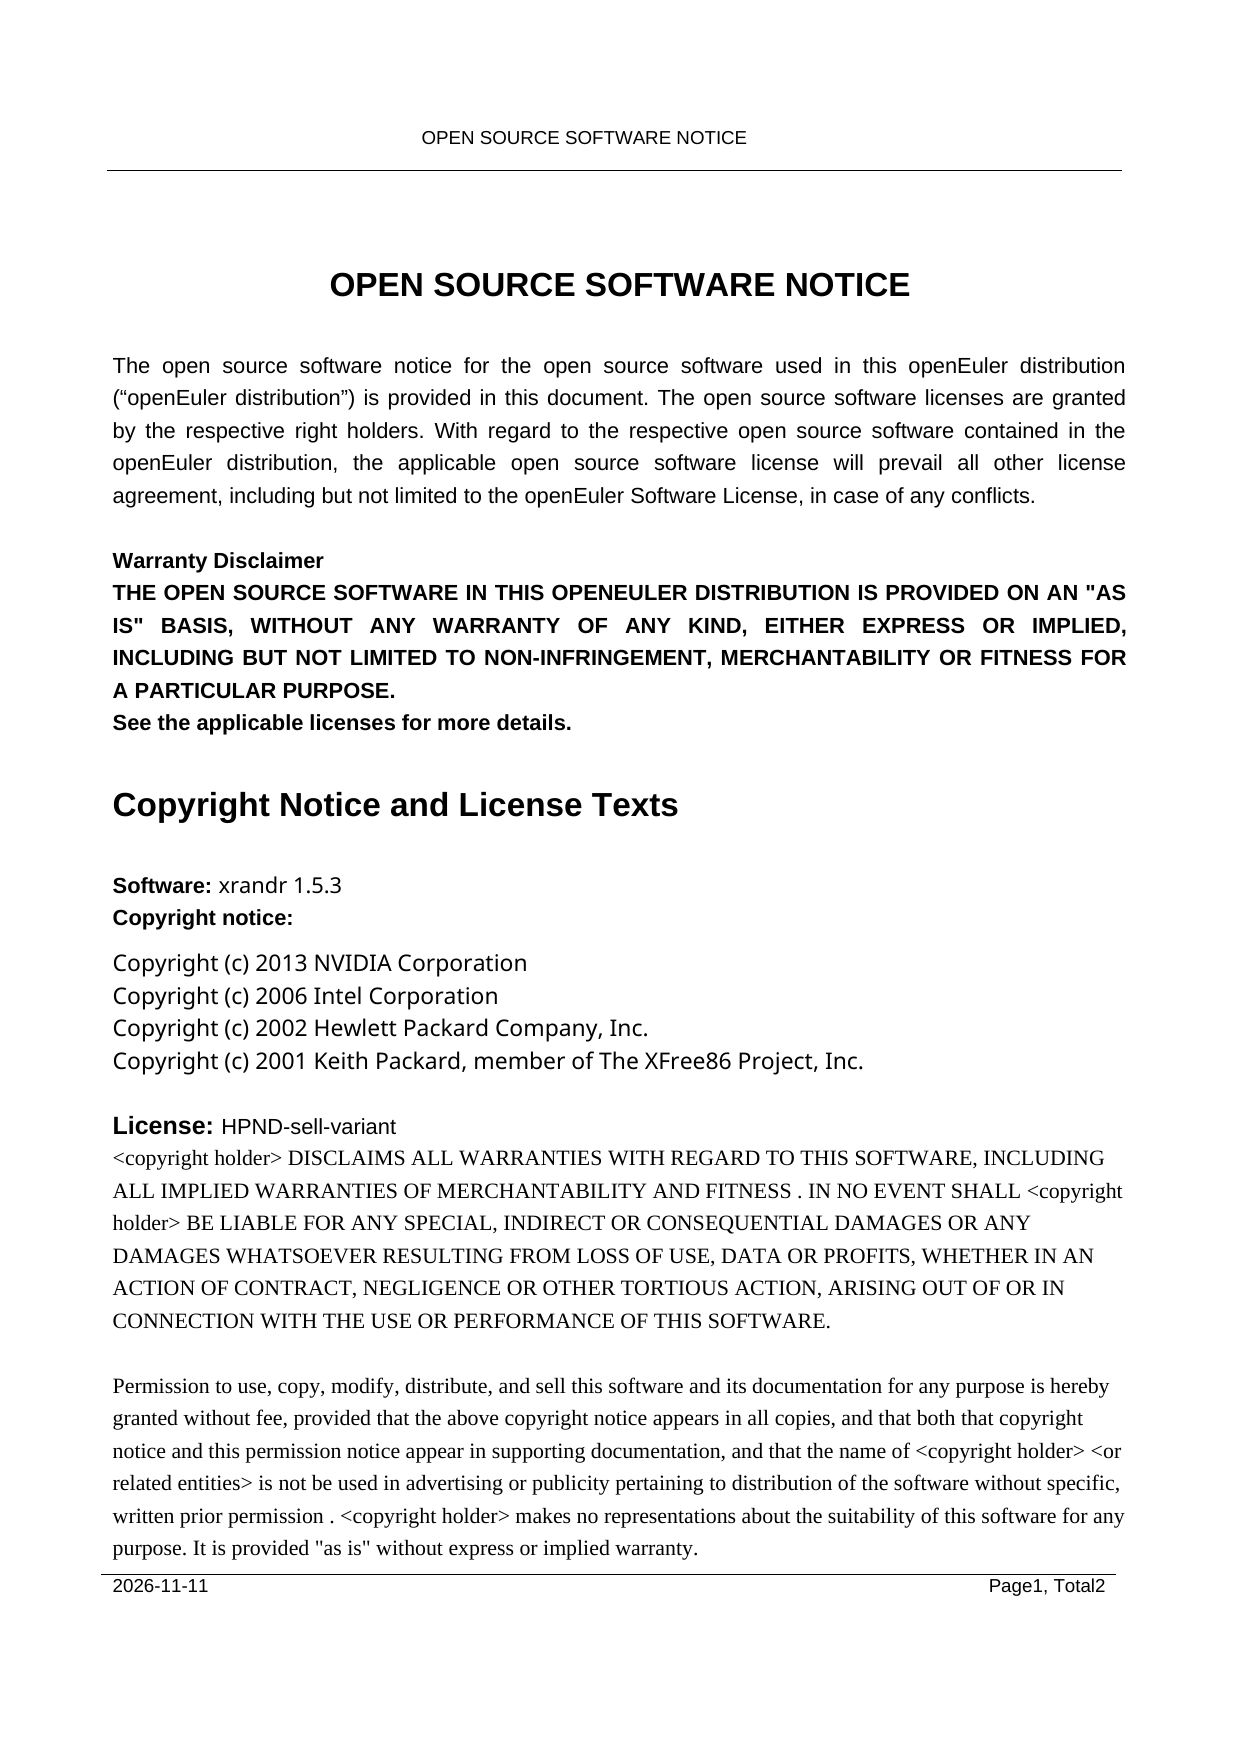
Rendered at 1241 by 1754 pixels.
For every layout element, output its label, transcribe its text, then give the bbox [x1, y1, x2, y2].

text OPEN SOURCE SOFTWARE NOTICE [112, 251, 1128, 316]
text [112, 1142, 1128, 1564]
text THE OPEN SOURCE SOFTWARE IN THIS OPENEULER DISTRIBUTION IS PROVIDED ON AN "AS IS" BASIS, WITHOUT ANY WARRANTY OF ANY KIND, EITHER EXPRESS OR IMPLIED, INCLUDING BUT NOT LIMITED TO NON-INFRINGEMENT, MERCHANTABILITY OR FITNESS FOR A PARTICULAR PURPOSE. See the applicable licenses for more details. [112, 576, 1128, 739]
title Software: xrandr 1.5.3 [112, 869, 1128, 901]
text The open source software notice for the open source software used in this openEuler distribution (“openEuler distribution”) is provided in this document. The open source software licenses are granted by the respective right holders. With regard to the respective open source software contained in the openEuler distribution, the applicable open source software license will prevail all other license agreement, including but not limited to the openEuler Software License, in case of any conflicts. [112, 349, 1128, 511]
text Copyright (c) 2013 NVIDIA Corporation Copyright (c) 2006 Intel Corporation Copyright (c) 2002 Hewlett Packard Company, Inc. Copyright (c) 2001 Keith Packard, member of The XFree86 Project, Inc. [112, 947, 1128, 1109]
text Copyright notice: [112, 901, 1128, 934]
text Copyright Notice and License Texts [112, 771, 1128, 836]
text License: HPND-sell-variant [112, 1109, 1128, 1142]
text Warranty Disclaimer [112, 544, 1128, 576]
